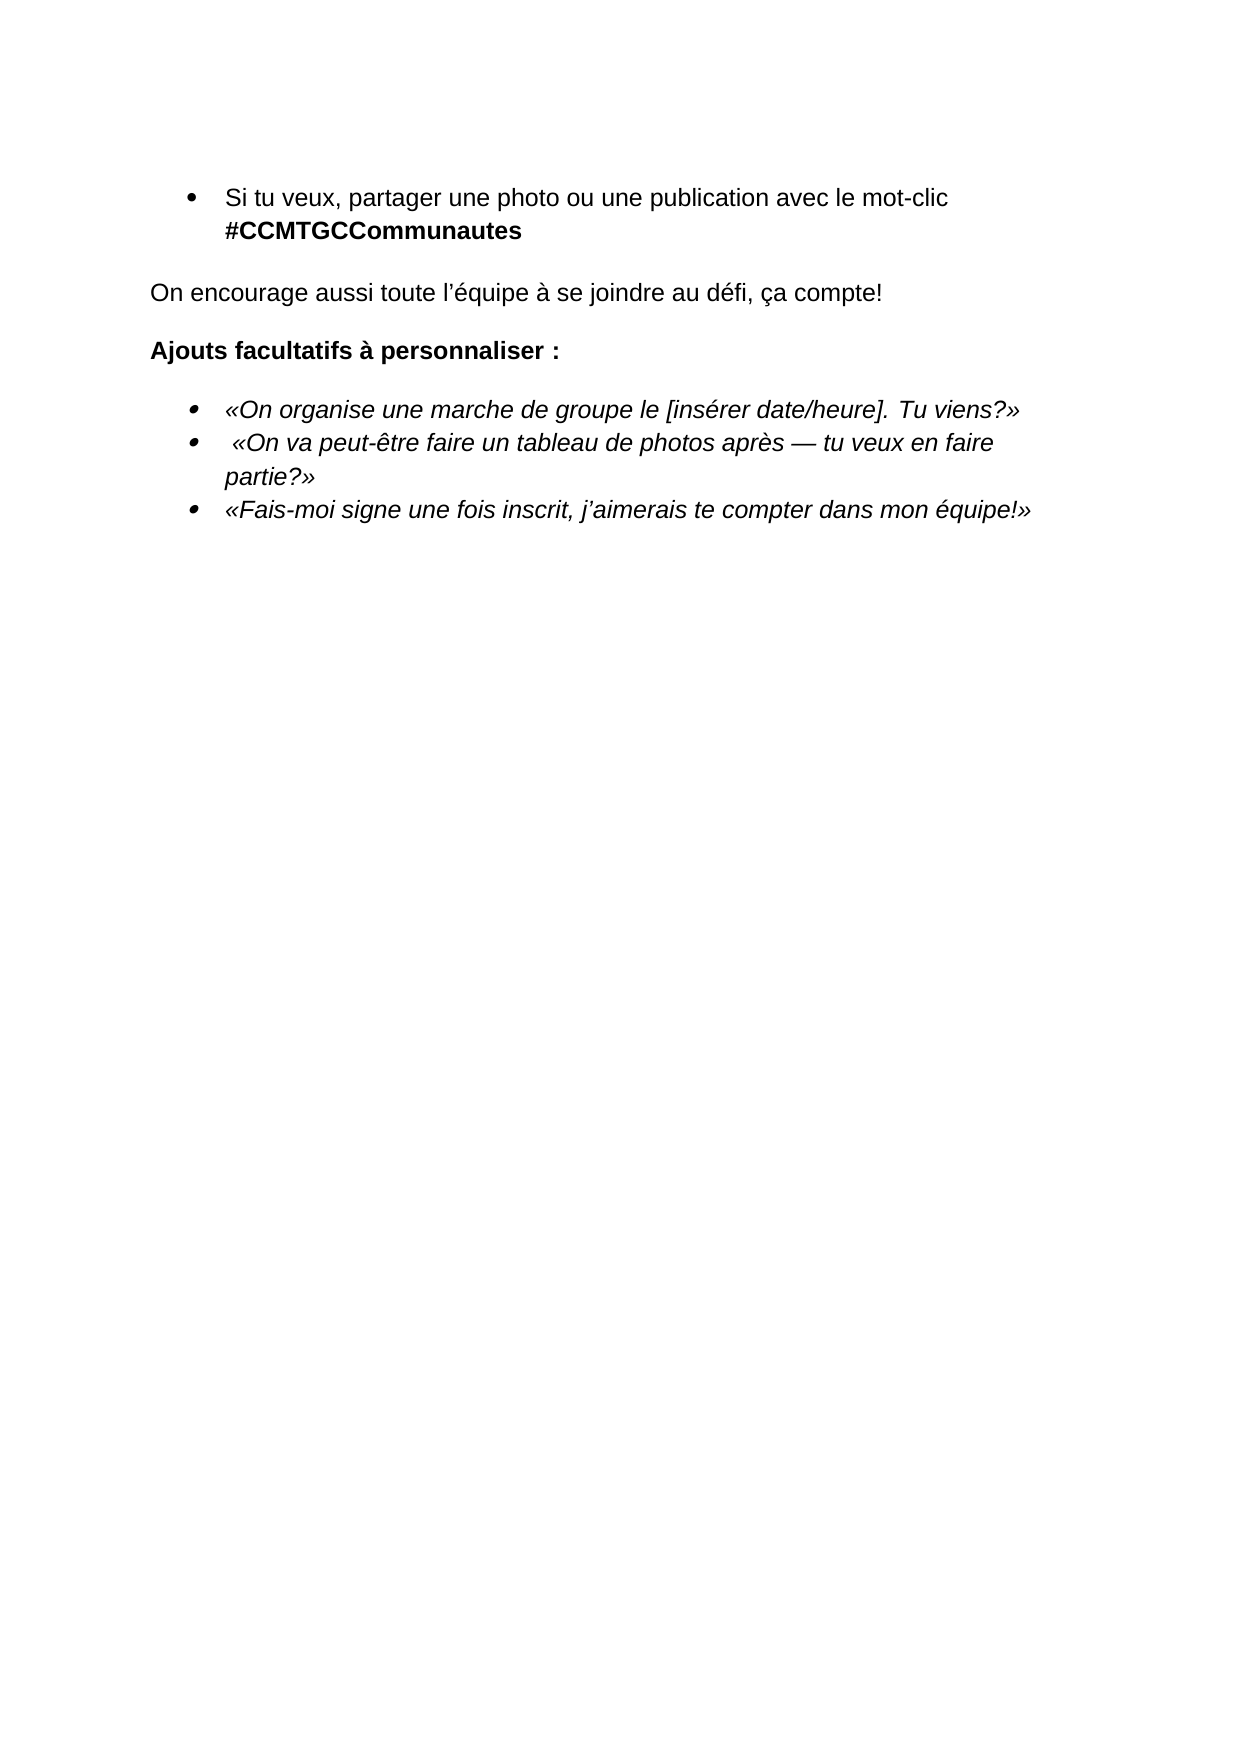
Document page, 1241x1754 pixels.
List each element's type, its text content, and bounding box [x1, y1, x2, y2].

text On encourage aussi toute l’équipe à se joindre au défi, ça compte! [150, 278, 1090, 307]
text Ajouts facultatifs à personnaliser : [150, 336, 1090, 365]
list Si tu veux, partager une photo ou une publication avec le mot-clic #CCMTGCCommunautes [187, 182, 1090, 245]
list «On va peut-être faire un tableau de photos après — tu veux en faire partie?» [187, 428, 1090, 490]
list «On organise une marche de groupe le [insérer date/heure]. Tu viens?» [187, 395, 1090, 423]
list «Fais-moi signe une fois inscrit, j’aimerais te compter dans mon équipe!» [187, 495, 1090, 524]
